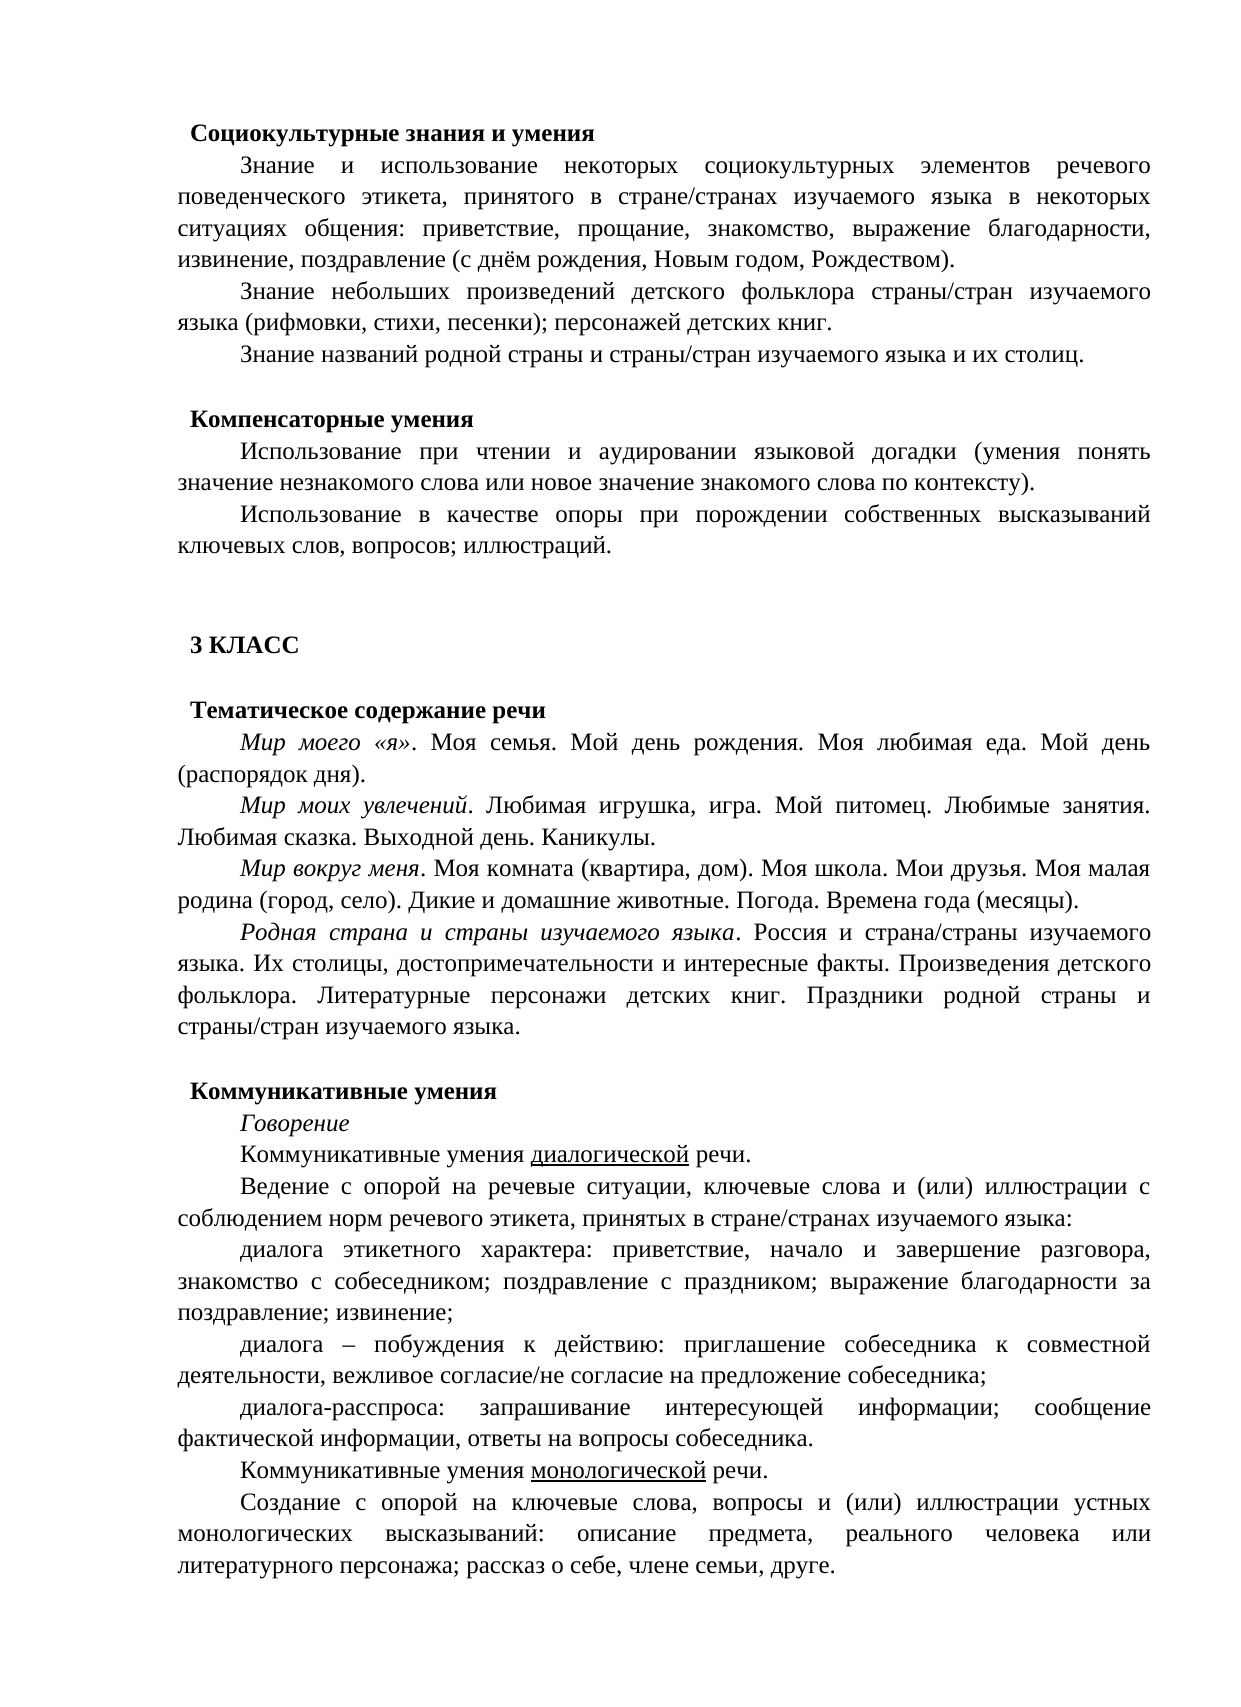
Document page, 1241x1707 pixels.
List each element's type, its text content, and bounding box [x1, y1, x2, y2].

text Коммуникативные умения монологической речи. [177, 1455, 1152, 1484]
text диалога – побуждения к действию: приглашение собеседника к совместной деятельности, вежливое согласие/не согласие на предложение собеседника; [177, 1329, 1152, 1389]
text Родная страна и страны изучаемого языка. Россия и страна/страны изучаемого языка. Их столицы, достопримечательности и интересные факты. Произведения детского фольклора. Литературные персонажи детских книг. Праздники родной страны и страны/стран изучаемого языка. [177, 917, 1152, 1040]
text Тематическое содержание речи [190, 696, 1152, 724]
text Коммуникативные умения диалогической речи. [177, 1139, 1152, 1168]
text Коммуникативные умения [190, 1076, 1152, 1105]
text диалога этикетного характера: приветствие, начало и завершение разговора, знакомство с собеседником; поздравление с праздником; выражение благодарности за поздравление; извинение; [177, 1234, 1152, 1326]
text Знание и использование некоторых социокультурных элементов речевого поведенческого этикета, принятого в стране/странах изучаемого языка в некоторых ситуациях общения: приветствие, прощание, знакомство, выражение благодарности, извинение, поздравление (с днём рождения, Новым годом, Рождеством). [177, 150, 1152, 273]
text Социокультурные знания и умения [190, 118, 1152, 147]
text Мир моего «я». Моя семья. Мой день рождения. Моя любимая еда. Мой день (распорядок дня). [177, 727, 1152, 787]
text 3 КЛАСС [190, 631, 1152, 659]
text Знание небольших произведений детского фольклора страны/стран изучаемого языка (рифмовки, стихи, песенки); персонажей детских книг. [177, 276, 1152, 336]
text Знание названий родной страны и страны/стран изучаемого языка и их столиц. [177, 339, 1152, 368]
text Использование в качестве опоры при порождении собственных высказываний ключевых слов, вопросов; иллюстраций. [177, 499, 1152, 559]
text Создание с опорой на ключевые слова, вопросы и (или) иллюстрации устных монологических высказываний: описание предмета, реального человека или литературного персонажа; рассказ о себе, члене семьи, друге. [177, 1487, 1152, 1578]
text Говорение [177, 1108, 1152, 1137]
text Мир вокруг меня. Моя комната (квартира, дом). Моя школа. Мои друзья. Моя малая родина (город, село). Дикие и домашние животные. Погода. Времена года (месяцы). [177, 853, 1152, 914]
text Ведение с опорой на речевые ситуации, ключевые слова и (или) иллюстрации с соблюдением норм речевого этикета, принятых в стране/странах изучаемого языка: [177, 1171, 1152, 1231]
text Использование при чтении и аудировании языковой догадки (умения понять значение незнакомого слова или новое значение знакомого слова по контексту). [177, 436, 1152, 496]
text Компенсаторные умения [190, 404, 1152, 433]
text диалога-расспроса: запрашивание интересующей информации; сообщение фактической информации, ответы на вопросы собеседника. [177, 1392, 1152, 1452]
text Мир моих увлечений. Любимая игрушка, игра. Мой питомец. Любимые занятия. Любимая сказка. Выходной день. Каникулы. [177, 790, 1152, 851]
